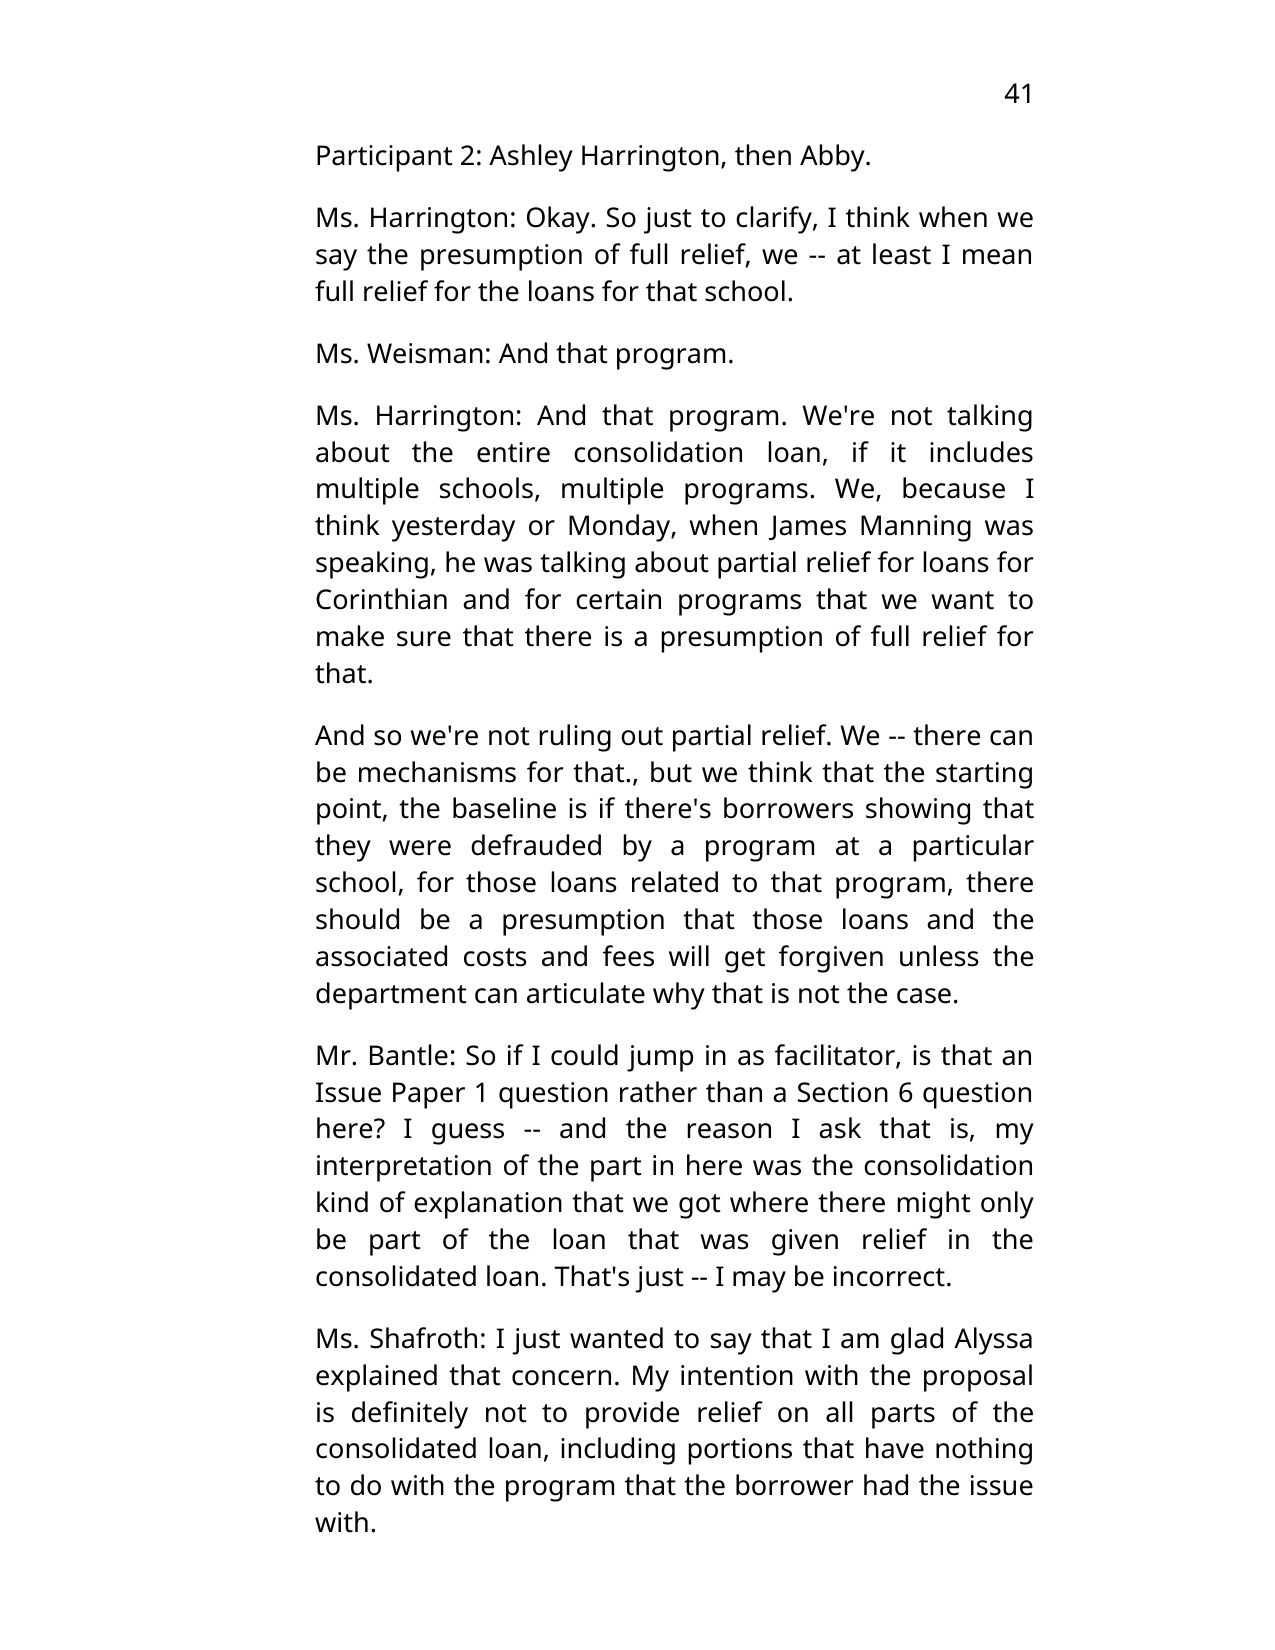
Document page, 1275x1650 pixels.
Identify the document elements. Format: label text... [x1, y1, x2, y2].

text Ms. Harrington: And that program. We're not talking about the entire consolidation loan, if it includes multiple schools, multiple programs. We, because I think yesterday or Monday, when James Manning was speaking, he was talking about partial relief for loans for Corinthian and for certain programs that we want to make sure that there is a presumption of full relief for that. [315, 396, 1035, 691]
text Participant 2: Ashley Harrington, then Abby. [315, 137, 1035, 174]
text Ms. Weisman: And that program. [315, 334, 1035, 371]
text Mr. Bantle: So if I could jump in as facilitator, is that an Issue Paper 1 question rather than a Section 6 question here? I guess -- and the reason I ask that is, my interpretation of the part in here was the consolidation kind of explanation that we got where there might only be part of the loan that was given relief in the consolidated loan. That's just -- I may be incorrect. [315, 1036, 1035, 1294]
text Ms. Harrington: Okay. So just to clarify, I think when we say the presumption of full relief, we -- at least I mean full relief for the loans for that school. [315, 199, 1035, 309]
text Ms. Shafroth: I just wanted to say that I am glad Alyssa explained that concern. My intention with the proposal is definitely not to provide relief on all parts of the consolidated loan, including portions that have nothing to do with the program that the borrower had the issue with. [315, 1319, 1035, 1541]
text And so we're not ruling out partial relief. We -- there can be mechanisms for that., but we think that the starting point, the baseline is if there's borrowers showing that they were defrauded by a program at a particular school, for those loans related to that program, there should be a presumption that those loans and the associated costs and fees will get forgiven unless the department can articulate why that is not the case. [315, 716, 1035, 1011]
